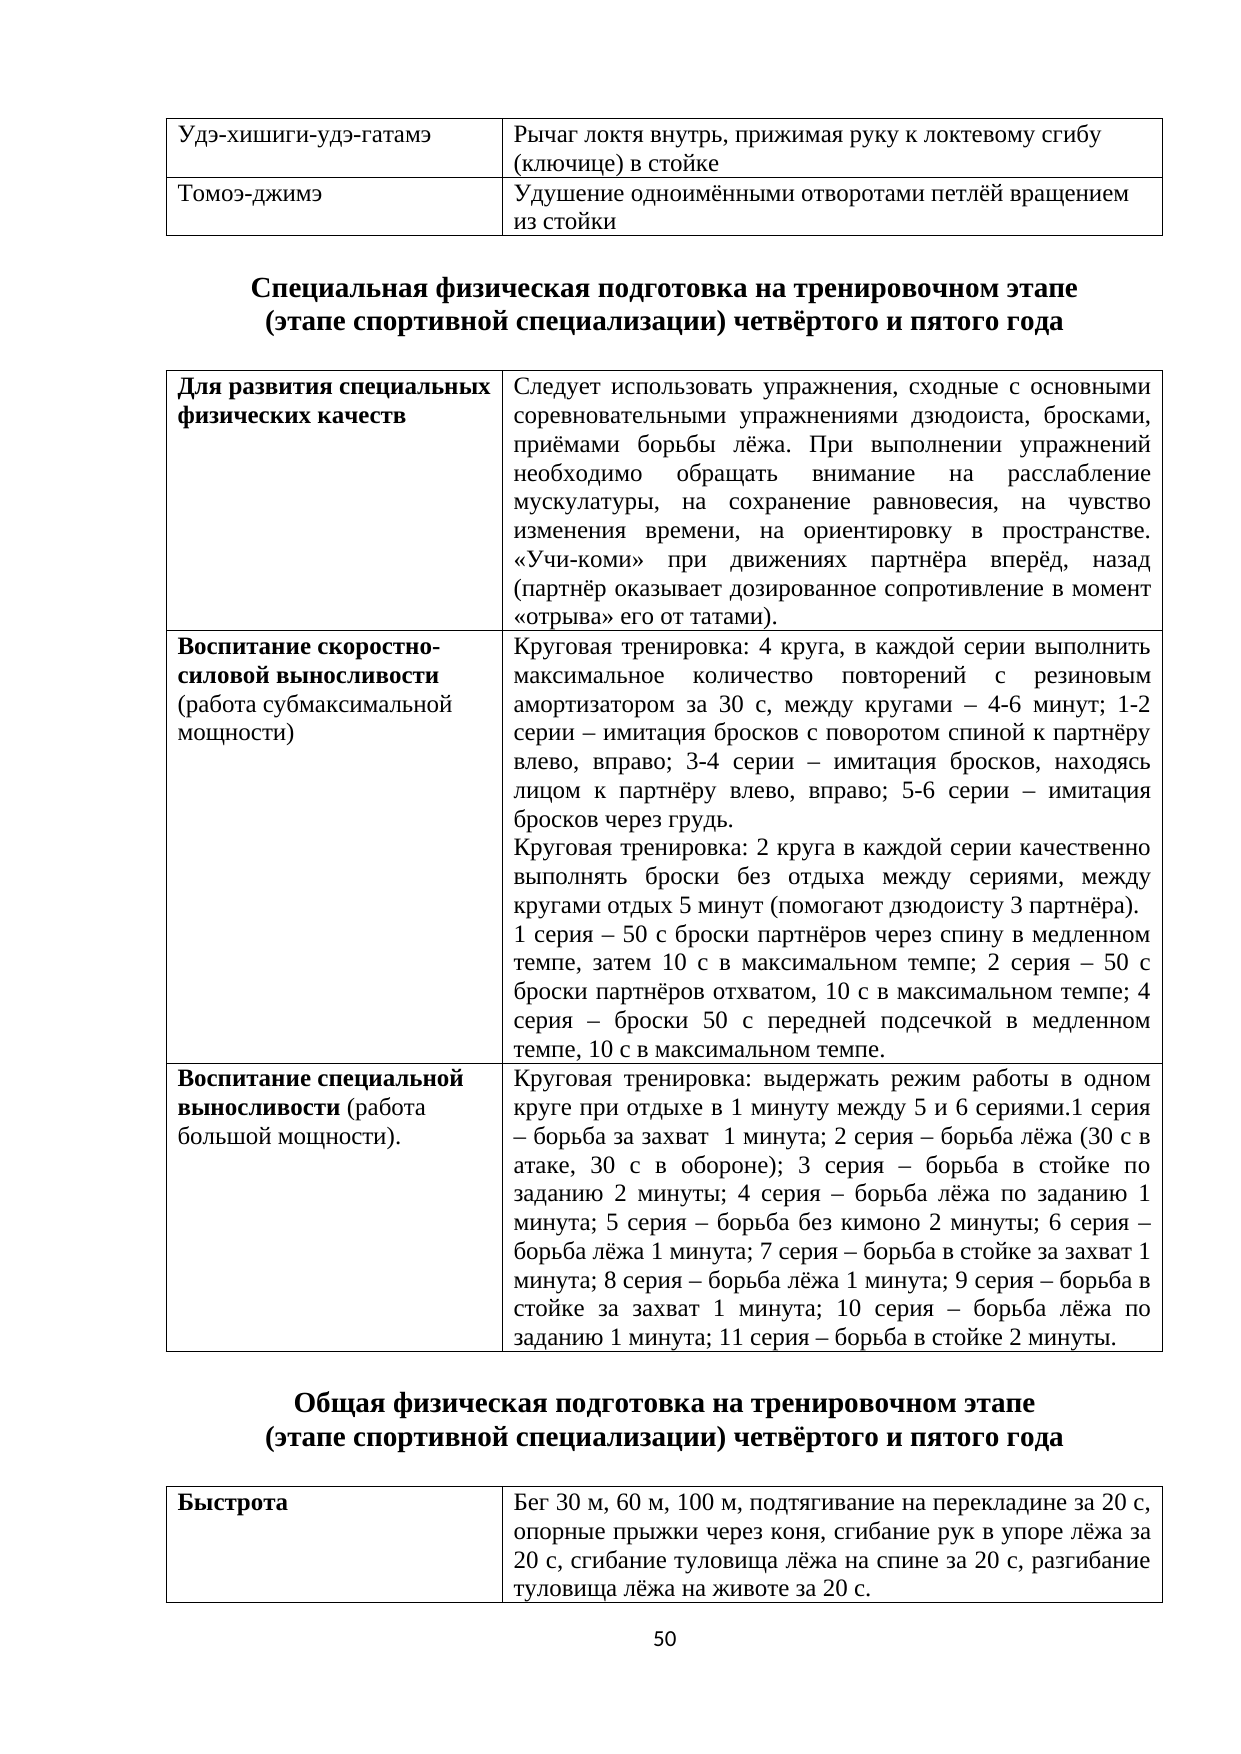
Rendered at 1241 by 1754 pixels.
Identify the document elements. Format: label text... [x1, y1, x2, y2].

table_cell Круговая тренировка: выдержать режим работы в одном круге при отдыхе в 1 минуту между 5 и 6 сериями.1 серия – борьба за захват 1 минута; 2 серия – борьба лёжа (30 с в атаке, 30 с в обороне); 3 серия – борьба в стойке по заданию 2 минуты; 4 серия – борьба лёжа по заданию 1 минута; 5 серия – борьба без кимоно 2 минуты; 6 серия – борьба лёжа 1 минута; 7 серия – борьба в стойке за захват 1 минута; 8 серия – борьба лёжа 1 минута; 9 серия – борьба в стойке за захват 1 минута; 10 серия – борьба лёжа по заданию 1 минута; 11 серия – борьба в стойке 2 минуты. [503, 1064, 1162, 1351]
table_cell Удэ-хишиги-удэ-гатамэ [167, 119, 502, 177]
text (этапе спортивной специализации) четвёртого и пятого года [177, 303, 1152, 337]
table_header Быстрота [167, 1487, 502, 1602]
table_cell Воспитание скоростно-силовой выносливости (работа субмаксимальной мощности) [167, 631, 502, 1062]
text Специальная физическая подготовка на тренировочном этапе [177, 270, 1152, 303]
table_cell Круговая тренировка: 4 круга, в каждой серии выполнить максимальное количество повторений с резиновым амортизатором за 30 с, между кругами – 4-6 минут; 1-2 серии – имитация бросков с поворотом спиной к партнёру влево, вправо; 3-4 серии – имитация бросков, находясь лицом к партнёру влево, вправо; 5-6 серии – имитация бросков через грудь. Круговая тренировка: 2 круга в каждой серии качественно выполнять броски без отдыха между сериями, между кругами отдых 5 минут (помогают дзюдоисту 3 партнёра). 1 серия – 50 с броски партнёров через спину в медленном темпе, затем 10 с в максимальном темпе; 2 серия – 50 с броски партнёров отхватом, 10 с в максимальном темпе; 4 серия – броски 50 с передней подсечкой в медленном темпе, 10 с в максимальном темпе. [503, 631, 1162, 1062]
table_header Следует использовать упражнения, сходные с основными соревновательными упражнениями дзюдоиста, бросками, приёмами борьбы лёжа. При выполнении упражнений необходимо обращать внимание на расслабление мускулатуры, на сохранение равновесия, на чувство изменения времени, на ориентировку в пространстве. «Учи-коми» при движениях партнёра вперёд, назад (партнёр оказывает дозированное сопротивление в момент «отрыва» его от татами). [503, 371, 1162, 630]
table_cell Удушение одноимёнными отворотами петлёй вращением из стойки [503, 178, 1162, 235]
table_cell Томоэ-джимэ [167, 178, 502, 235]
table_cell Воспитание специальной выносливости (работа большой мощности). [167, 1064, 502, 1351]
text (этапе спортивной специализации) четвёртого и пятого года [177, 1419, 1152, 1453]
table_cell Рычаг локтя внутрь, прижимая руку к локтевому сгибу (ключице) в стойке [503, 119, 1162, 177]
table_header Для развития специальных физических качеств [167, 371, 502, 630]
text Общая физическая подготовка на тренировочном этапе [177, 1386, 1152, 1419]
table_header Бег 30 м, 60 м, 100 м, подтягивание на перекладине за 20 с, опорные прыжки через коня, сгибание рук в упоре лёжа за 20 с, сгибание туловища лёжа на спине за 20 с, разгибание туловища лёжа на животе за 20 с. [503, 1487, 1162, 1602]
